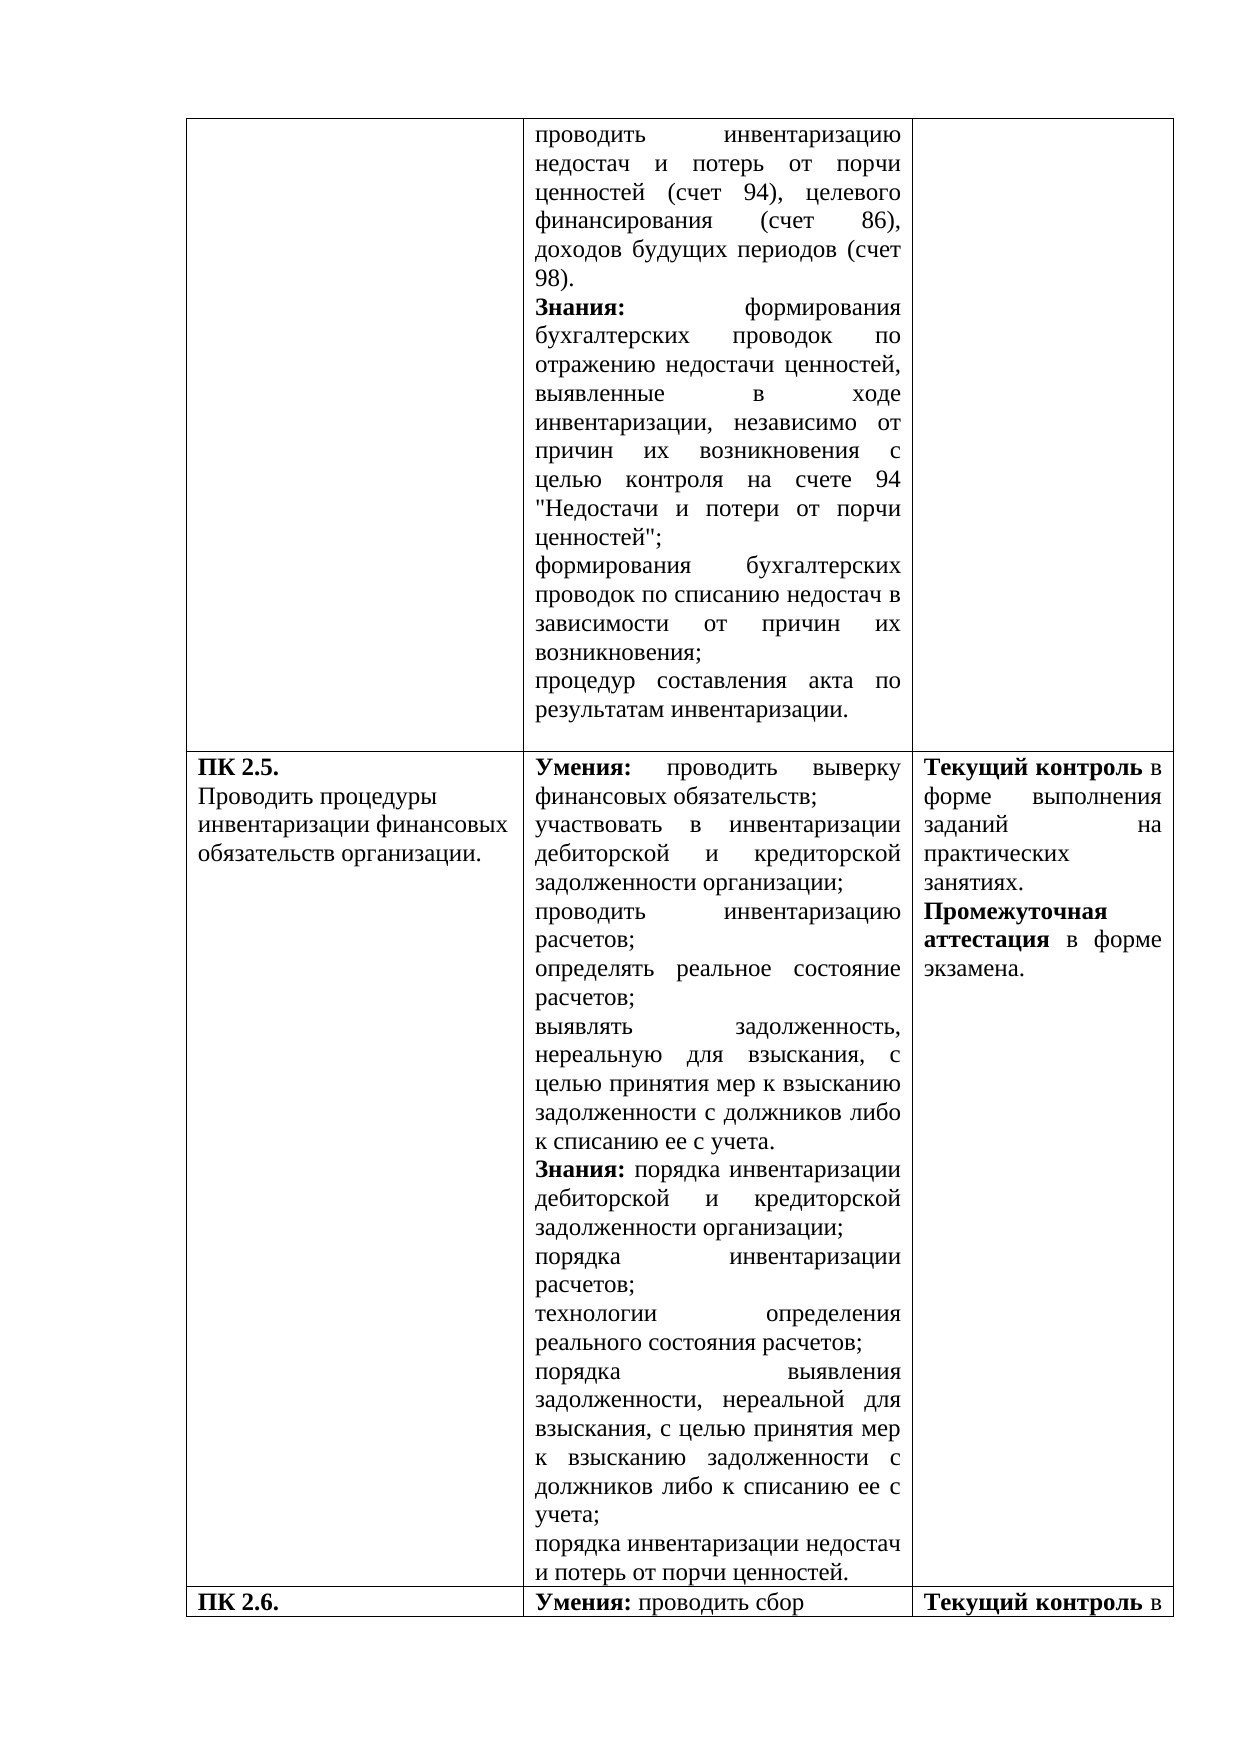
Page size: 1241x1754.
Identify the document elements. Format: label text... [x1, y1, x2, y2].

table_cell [913, 119, 1173, 751]
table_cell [187, 1587, 523, 1616]
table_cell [524, 1587, 912, 1616]
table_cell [524, 119, 912, 751]
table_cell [187, 119, 523, 751]
table_cell ПК 2.5. Проводить процедуры инвентаризации финансовых обязательств организации. [187, 752, 523, 1586]
table_cell Текущий контроль в форме выполнения заданий на практических занятиях. Промежуточная аттестация в форме экзамена. [913, 752, 1173, 1586]
table_cell Умения: проводить выверку финансовых обязательств; участвовать в инвентаризации дебиторской и кредиторской задолженности организации; проводить инвентаризацию расчетов; определять реальное состояние расчетов; выявлять задолженность, нереальную для взыскания, с целью принятия мер к взысканию задолженности с должников либо к списанию ее с учета. Знания: порядка инвентаризации дебиторской и кредиторской задолженности организации; порядка инвентаризации расчетов; технологии определения реального состояния расчетов; порядка выявления задолженности, нереальной для взыскания, с целью принятия мер к взысканию задолженности с должников либо к списанию ее с учета; порядка инвентаризации недостач и потерь от порчи ценностей. [524, 752, 912, 1586]
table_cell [913, 1587, 1173, 1616]
